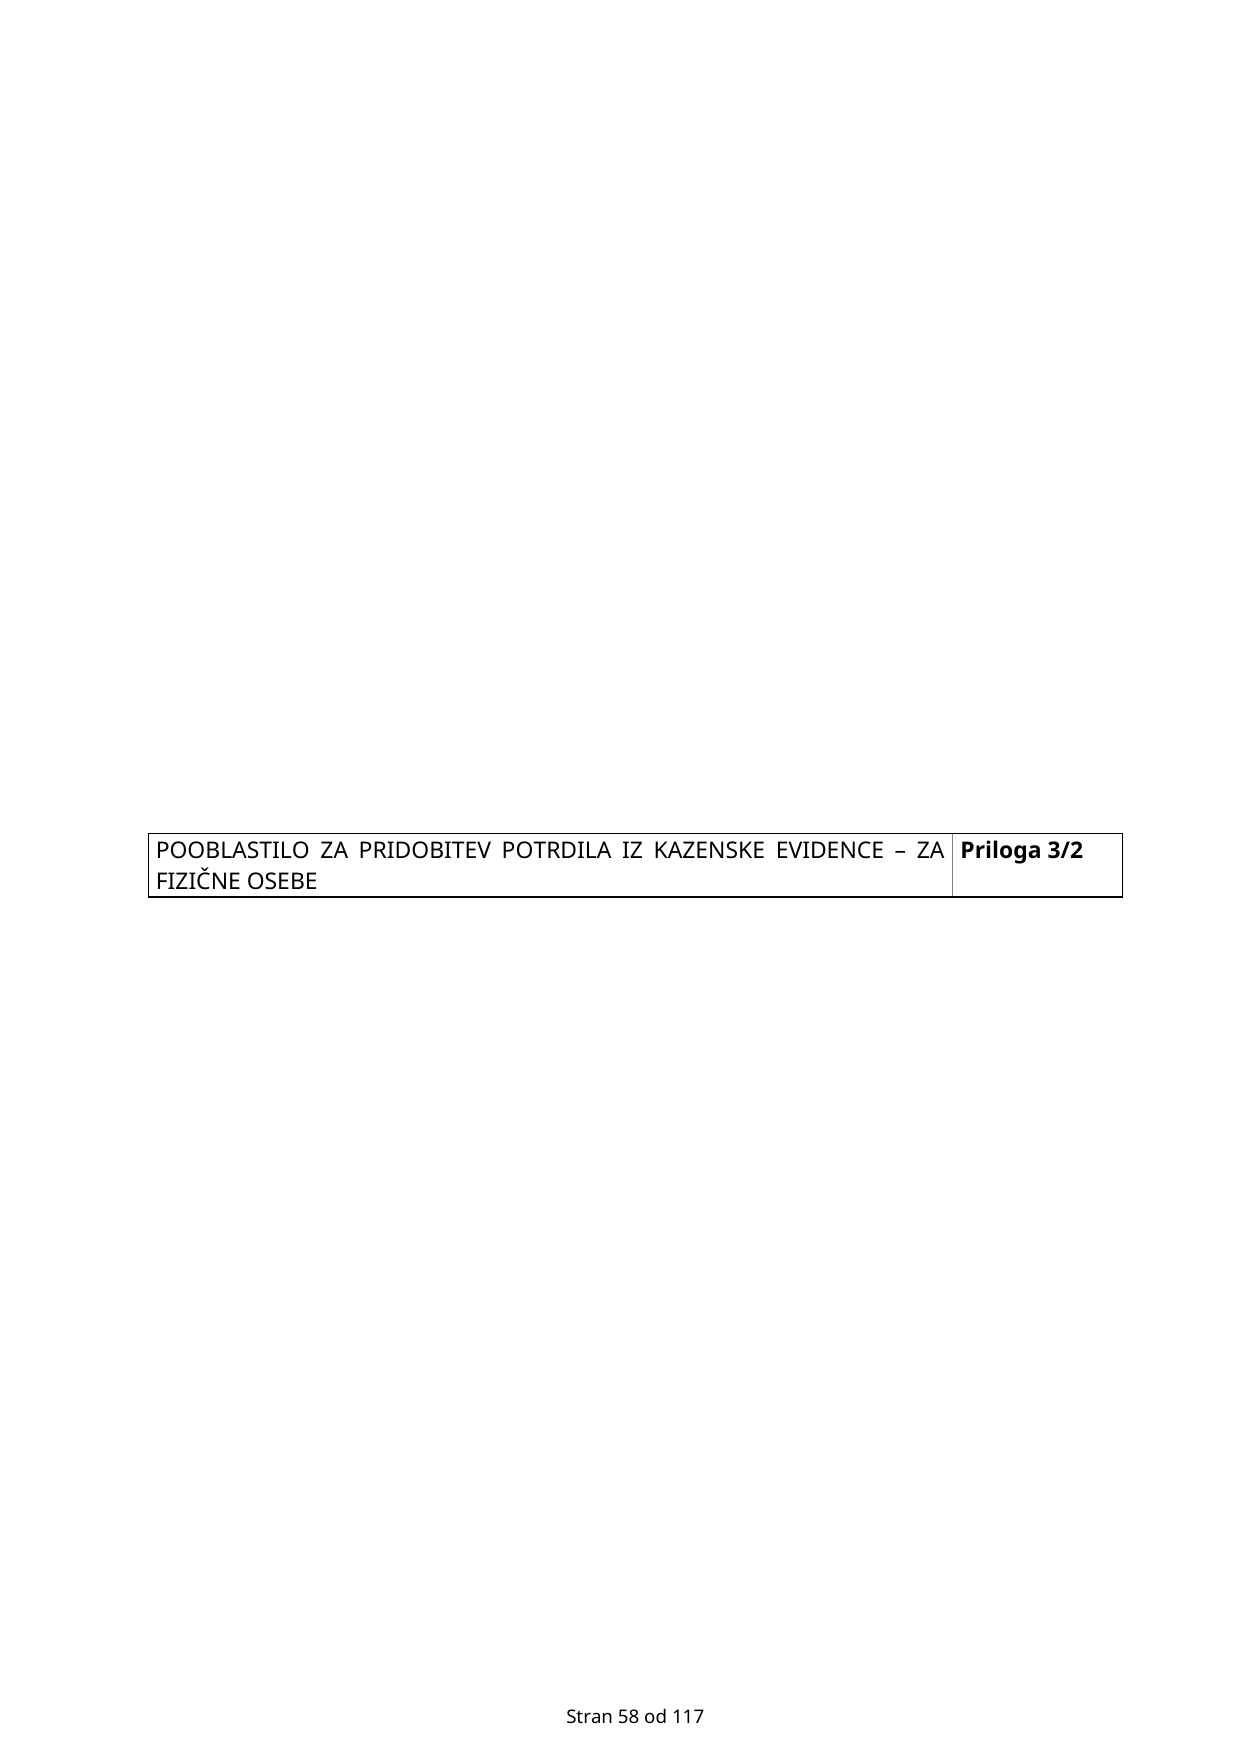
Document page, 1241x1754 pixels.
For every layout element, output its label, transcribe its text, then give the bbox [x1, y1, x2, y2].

table_header Priloga 3/2 [953, 834, 1122, 896]
table_header POOBLASTILO ZA PRIDOBITEV POTRDILA IZ KAZENSKE EVIDENCE – ZA FIZIČNE OSEBE [149, 834, 952, 896]
